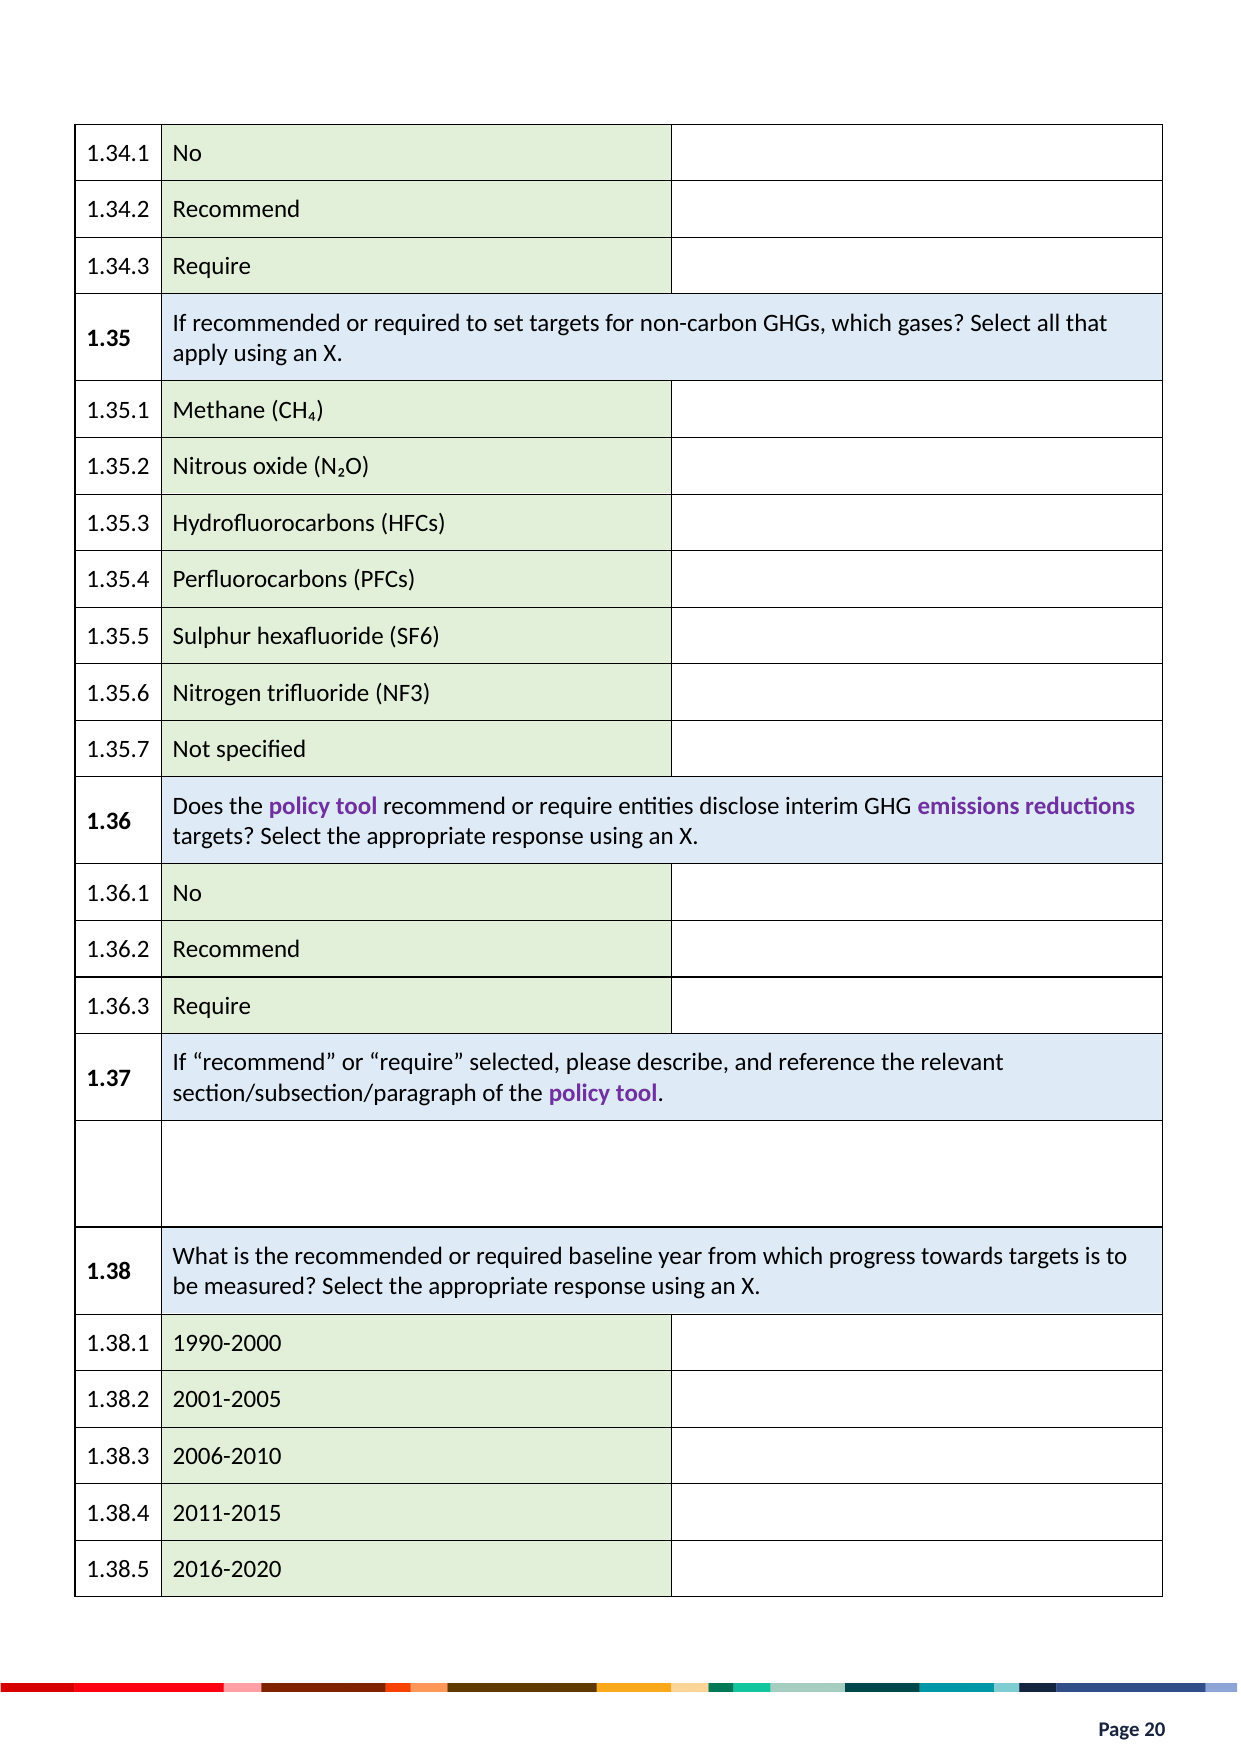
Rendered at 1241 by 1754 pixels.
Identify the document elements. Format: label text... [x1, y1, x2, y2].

table_cell 2016-2020 [162, 1541, 671, 1596]
table_cell 1.38.5 [76, 1541, 161, 1596]
table_cell Require [162, 978, 671, 1033]
table_cell No [162, 864, 671, 920]
table_cell [672, 181, 1162, 237]
table_cell 1.38.1 [76, 1315, 161, 1370]
table_cell [672, 1371, 1162, 1427]
table_cell [672, 438, 1162, 493]
table_cell [672, 978, 1162, 1033]
table_cell 2006-2010 [162, 1428, 671, 1483]
table_cell [672, 125, 1162, 180]
table_cell 1.34.1 [76, 125, 161, 180]
table_cell [672, 238, 1162, 293]
table_cell [672, 381, 1162, 437]
table_cell [672, 1484, 1162, 1540]
table_cell 1.38 [76, 1228, 161, 1313]
table_cell 1.35 [76, 294, 161, 380]
table_cell 2011-2015 [162, 1484, 671, 1540]
table_cell [672, 921, 1162, 976]
table_cell 1.35.2 [76, 438, 161, 493]
table_cell No [162, 125, 671, 180]
table_cell [672, 664, 1162, 720]
table_cell Hydrofluorocarbons (HFCs) [162, 495, 671, 550]
table_cell 1.36.2 [76, 921, 161, 976]
table_cell 1.38.3 [76, 1428, 161, 1483]
table_cell 1990-2000 [162, 1315, 671, 1370]
table_cell Not specified [162, 721, 671, 776]
table_cell 1.37 [76, 1034, 161, 1120]
table_cell [672, 1428, 1162, 1483]
table_cell Sulphur hexafluoride (SF6) [162, 608, 671, 663]
table_cell What is the recommended or required baseline year from which progress towards targets is to be measured? Select the appropriate response using an X. [162, 1228, 1162, 1313]
table_cell 1.38.4 [76, 1484, 161, 1540]
table_cell [672, 1541, 1162, 1596]
table_cell [162, 1121, 1162, 1226]
table_cell 1.36.1 [76, 864, 161, 920]
table_cell If recommended or required to set targets for non-carbon GHGs, which gases? Select all that apply using an X. [162, 294, 1162, 380]
table_cell [672, 864, 1162, 920]
table_cell 1.34.2 [76, 181, 161, 237]
table_cell If “recommend” or “require” selected, please describe, and reference the relevant section/subsection/paragraph of the policy tool. [162, 1034, 1162, 1120]
table_cell [672, 721, 1162, 776]
table_cell [672, 495, 1162, 550]
table_cell Nitrogen trifluoride (NF3) [162, 664, 671, 720]
table_cell Does the policy tool recommend or require entities disclose interim GHG emissions reductions targets? Select the appropriate response using an X. [162, 777, 1162, 863]
table_cell Require [162, 238, 671, 293]
picture [0, 1683, 1236, 1692]
table_cell [672, 1315, 1162, 1370]
table_cell 1.38.2 [76, 1371, 161, 1427]
table_cell Nitrous oxide (N₂O) [162, 438, 671, 493]
table_cell [672, 551, 1162, 607]
table_cell 1.35.4 [76, 551, 161, 607]
table_cell 1.35.6 [76, 664, 161, 720]
table_cell 1.34.3 [76, 238, 161, 293]
table_cell Recommend [162, 921, 671, 976]
table_cell Recommend [162, 181, 671, 237]
table_cell 1.35.1 [76, 381, 161, 437]
table_cell [76, 1121, 161, 1226]
table_cell [672, 608, 1162, 663]
table_cell 2001-2005 [162, 1371, 671, 1427]
table_cell Methane (CH₄) [162, 381, 671, 437]
table_cell 1.36.3 [76, 978, 161, 1033]
table_cell 1.35.5 [76, 608, 161, 663]
table_cell Perfluorocarbons (PFCs) [162, 551, 671, 607]
table_cell 1.35.7 [76, 721, 161, 776]
table_cell 1.36 [76, 777, 161, 863]
table_cell 1.35.3 [76, 495, 161, 550]
